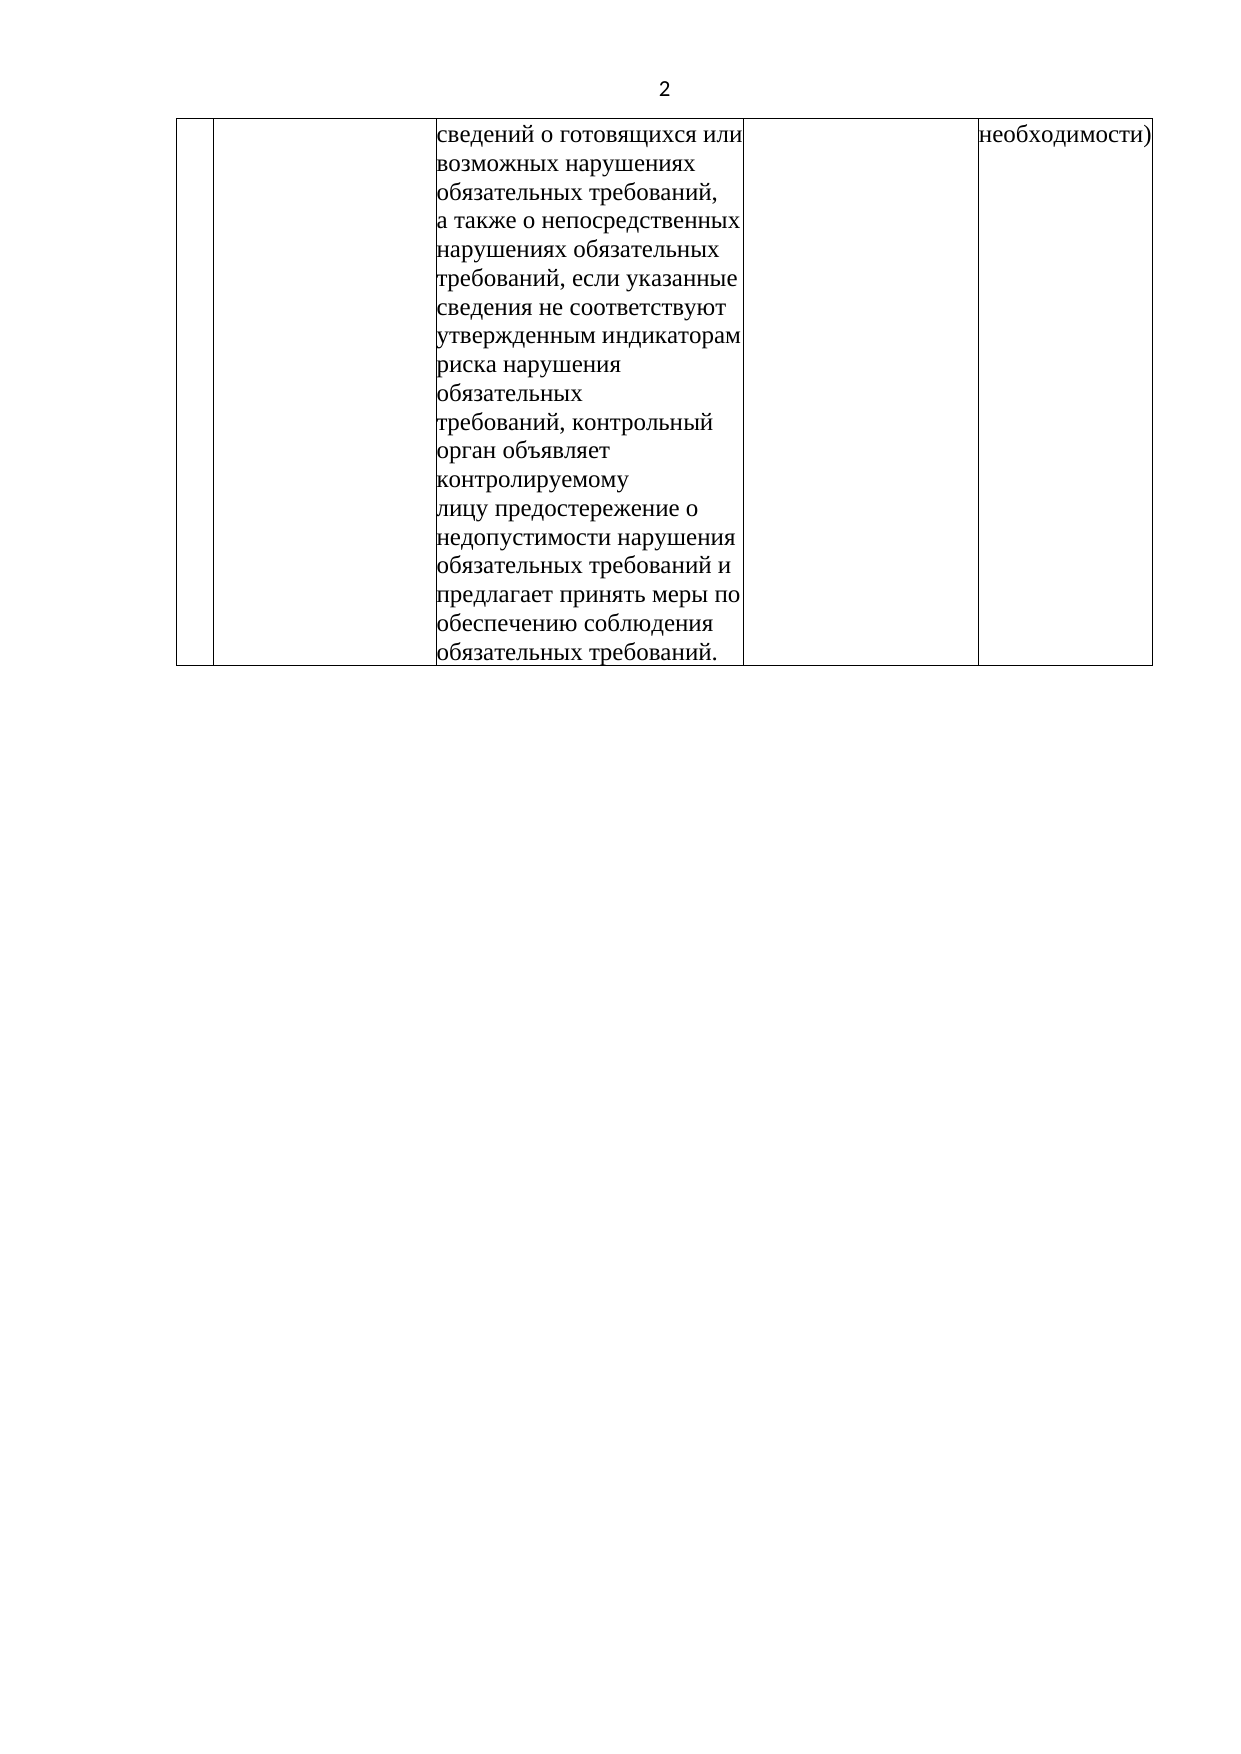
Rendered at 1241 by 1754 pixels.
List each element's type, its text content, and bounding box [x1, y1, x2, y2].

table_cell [979, 119, 1152, 665]
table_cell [214, 119, 436, 665]
table_cell 4. [177, 119, 213, 665]
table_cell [437, 119, 743, 665]
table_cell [744, 119, 978, 665]
